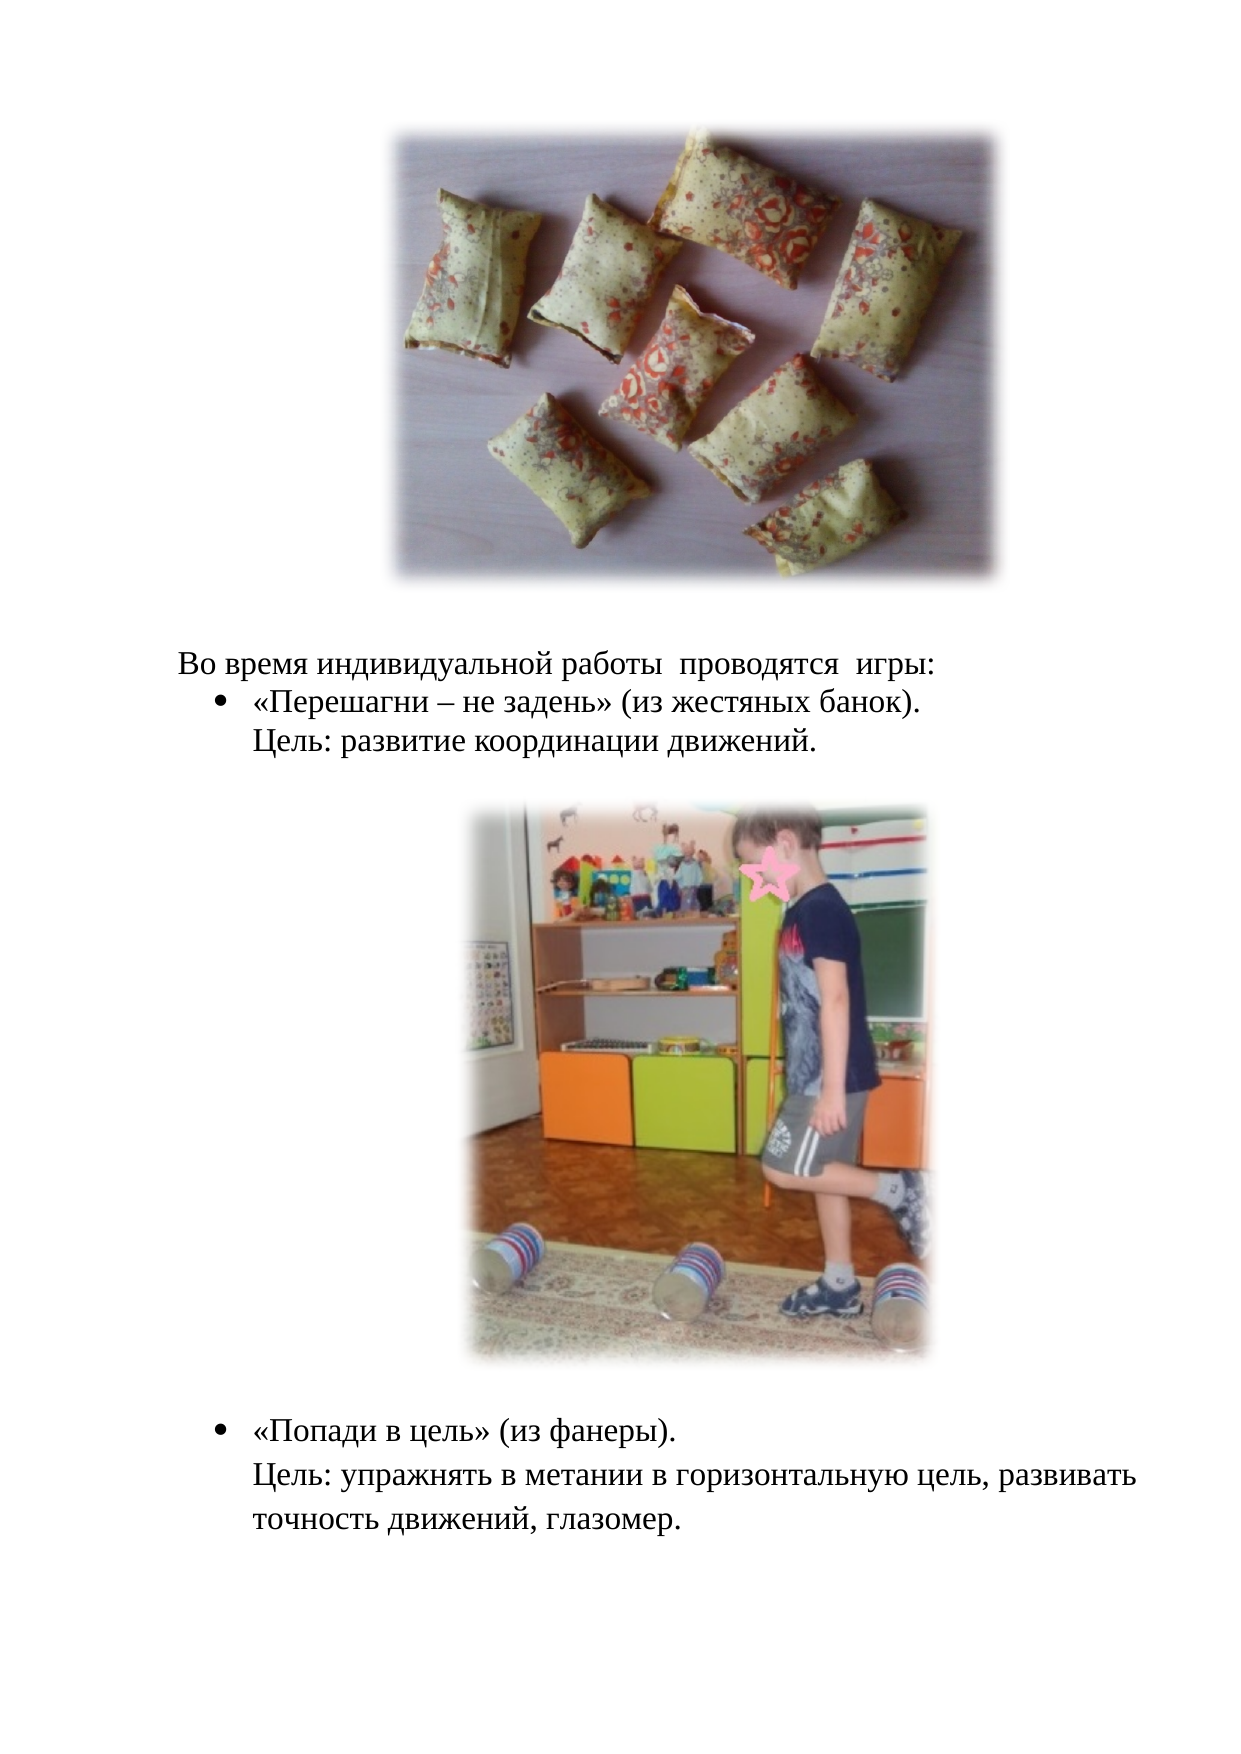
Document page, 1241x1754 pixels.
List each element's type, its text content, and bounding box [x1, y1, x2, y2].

text Во время индивидуальной работы проводятся игры: [177, 643, 1152, 681]
picture [484, 825, 912, 1343]
list «Перешагни – не задень» (из жестяных банок). [215, 681, 1152, 720]
list «Попади в цель» (из фанеры). Цель: упражнять в метании в горизонтальную цель, развивать точность движений, глазомер. [215, 1410, 1152, 1536]
list Цель: развитие координации движений. [252, 720, 1152, 758]
picture [407, 147, 983, 566]
